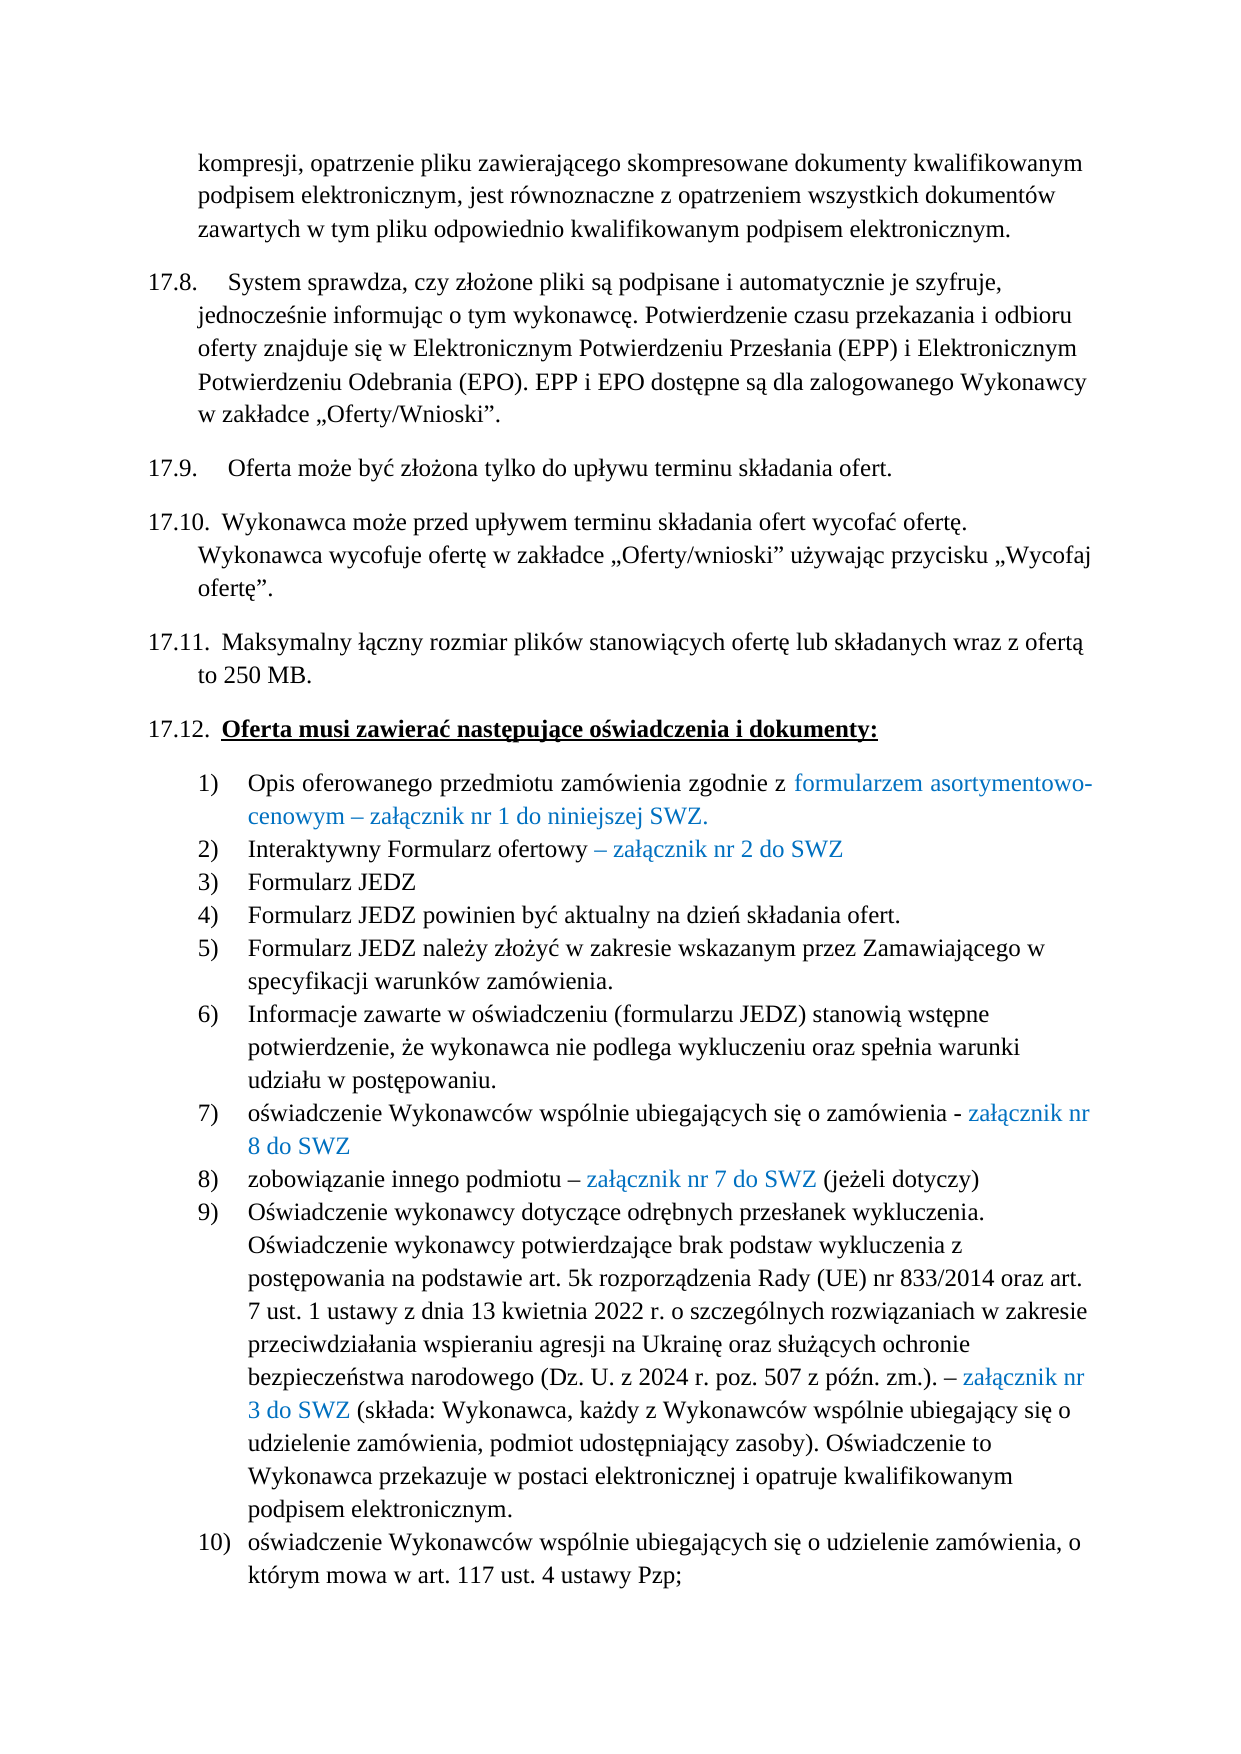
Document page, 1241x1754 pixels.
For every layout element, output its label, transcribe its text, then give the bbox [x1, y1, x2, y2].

list Oferta musi zawierać następujące oświadczenia i dokumenty: [148, 714, 1093, 743]
list oświadczenie Wykonawców wspólnie ubiegających się o zamówienia - załącznik nr 8 do SWZ [198, 1098, 1093, 1160]
list oświadczenie Wykonawców wspólnie ubiegających się o udzielenie zamówienia, o którym mowa w art. 117 ust. 4 ustawy Pzp; [198, 1527, 1093, 1589]
list System sprawdza, czy złożone pliki są podpisane i automatycznie je szyfruje, jednocześnie informując o tym wykonawcę. Potwierdzenie czasu przekazania i odbioru oferty znajduje się w Elektronicznym Potwierdzeniu Przesłania (EPP) i Elektronicznym Potwierdzeniu Odebrania (EPO). EPP i EPO dostępne są dla zalogowanego Wykonawcy w zakładce „Oferty/Wnioski”. [148, 267, 1093, 428]
list Formularz JEDZ należy złożyć w zakresie wskazanym przez Zamawiającego w specyfikacji warunków zamówienia. [198, 933, 1093, 995]
list Interaktywny Formularz ofertowy – załącznik nr 2 do SWZ [198, 834, 1093, 863]
list Wykonawca może przed upływem terminu składania ofert wycofać ofertę. Wykonawca wycofuje ofertę w zakładce „Oferty/wnioski” używając przycisku „Wycofaj ofertę”. [148, 507, 1093, 602]
list Formularz JEDZ powinien być aktualny na dzień składania ofert. [198, 900, 1093, 929]
list Oświadczenie wykonawcy dotyczące odrębnych przesłanek wykluczenia. Oświadczenie wykonawcy potwierdzające brak podstaw wykluczenia z postępowania na podstawie art. 5k rozporządzenia Rady (UE) nr 833/2014 oraz art. 7 ust. 1 ustawy z dnia 13 kwietnia 2022 r. o szczególnych rozwiązaniach w zakresie przeciwdziałania wspieraniu agresji na Ukrainę oraz służących ochronie bezpieczeństwa narodowego (Dz. U. z 2024 r. poz. 507 z późn. zm.). – załącznik nr 3 do SWZ (składa: Wykonawca, każdy z Wykonawców wspólnie ubiegający się o udzielenie zamówienia, podmiot udostępniający zasoby). Oświadczenie to Wykonawca przekazuje w postaci elektronicznej i opatruje kwalifikowanym podpisem elektronicznym. [198, 1197, 1093, 1523]
list Formularz JEDZ [198, 867, 1093, 896]
list Informacje zawarte w oświadczeniu (formularzu JEDZ) stanowią wstępne potwierdzenie, że wykonawca nie podlega wykluczeniu oraz spełnia warunki udziału w postępowaniu. [198, 999, 1093, 1094]
list Maksymalny łączny rozmiar plików stanowiących ofertę lub składanych wraz z ofertą to 250 MB. [148, 627, 1093, 689]
list zobowiązanie innego podmiotu – załącznik nr 7 do SWZ (jeżeli dotyczy) [198, 1164, 1093, 1193]
list Oferta może być złożona tylko do upływu terminu składania ofert. [148, 453, 1093, 482]
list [148, 148, 1093, 242]
list Opis oferowanego przedmiotu zamówienia zgodnie z formularzem asortymentowo-cenowym – załącznik nr 1 do niniejszej SWZ. [198, 768, 1093, 830]
